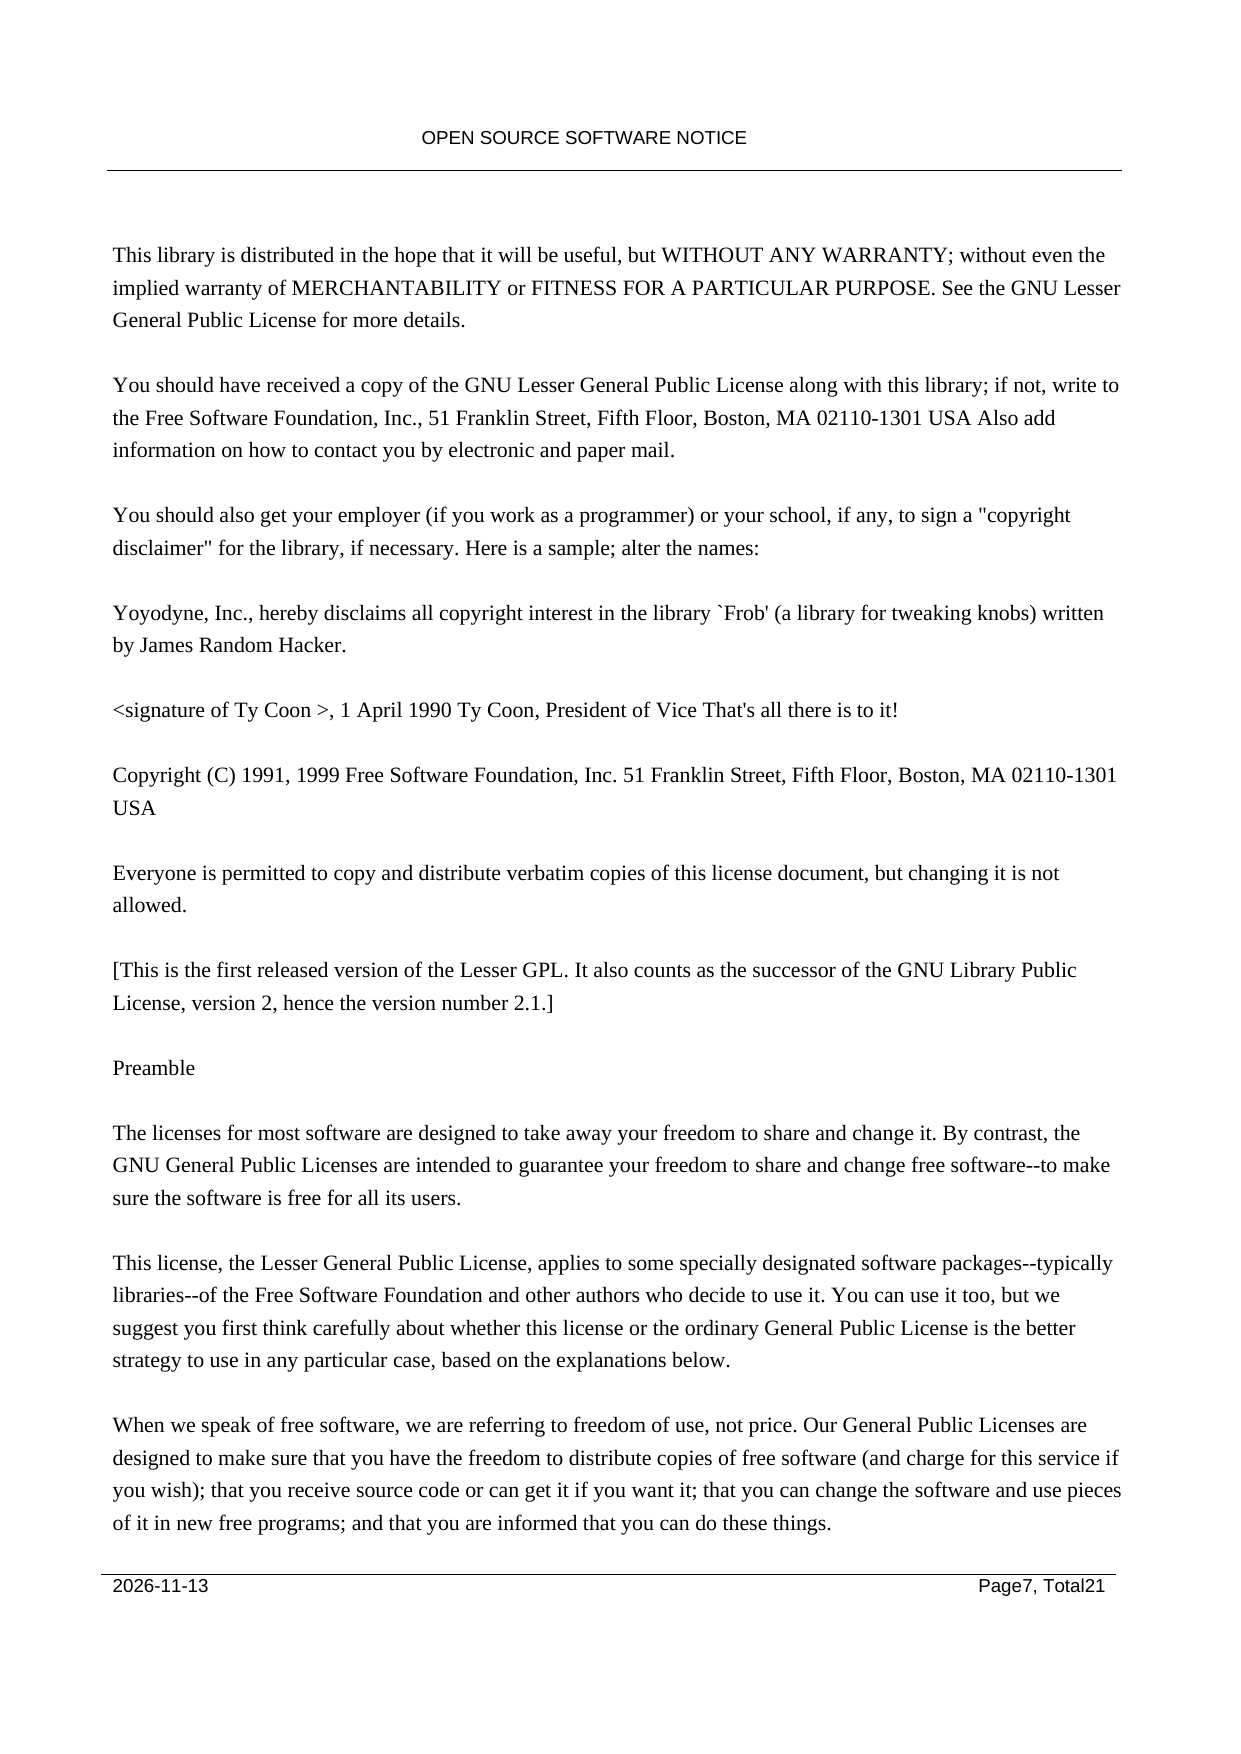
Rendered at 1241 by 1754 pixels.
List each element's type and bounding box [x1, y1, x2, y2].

text [112, 206, 1128, 1539]
